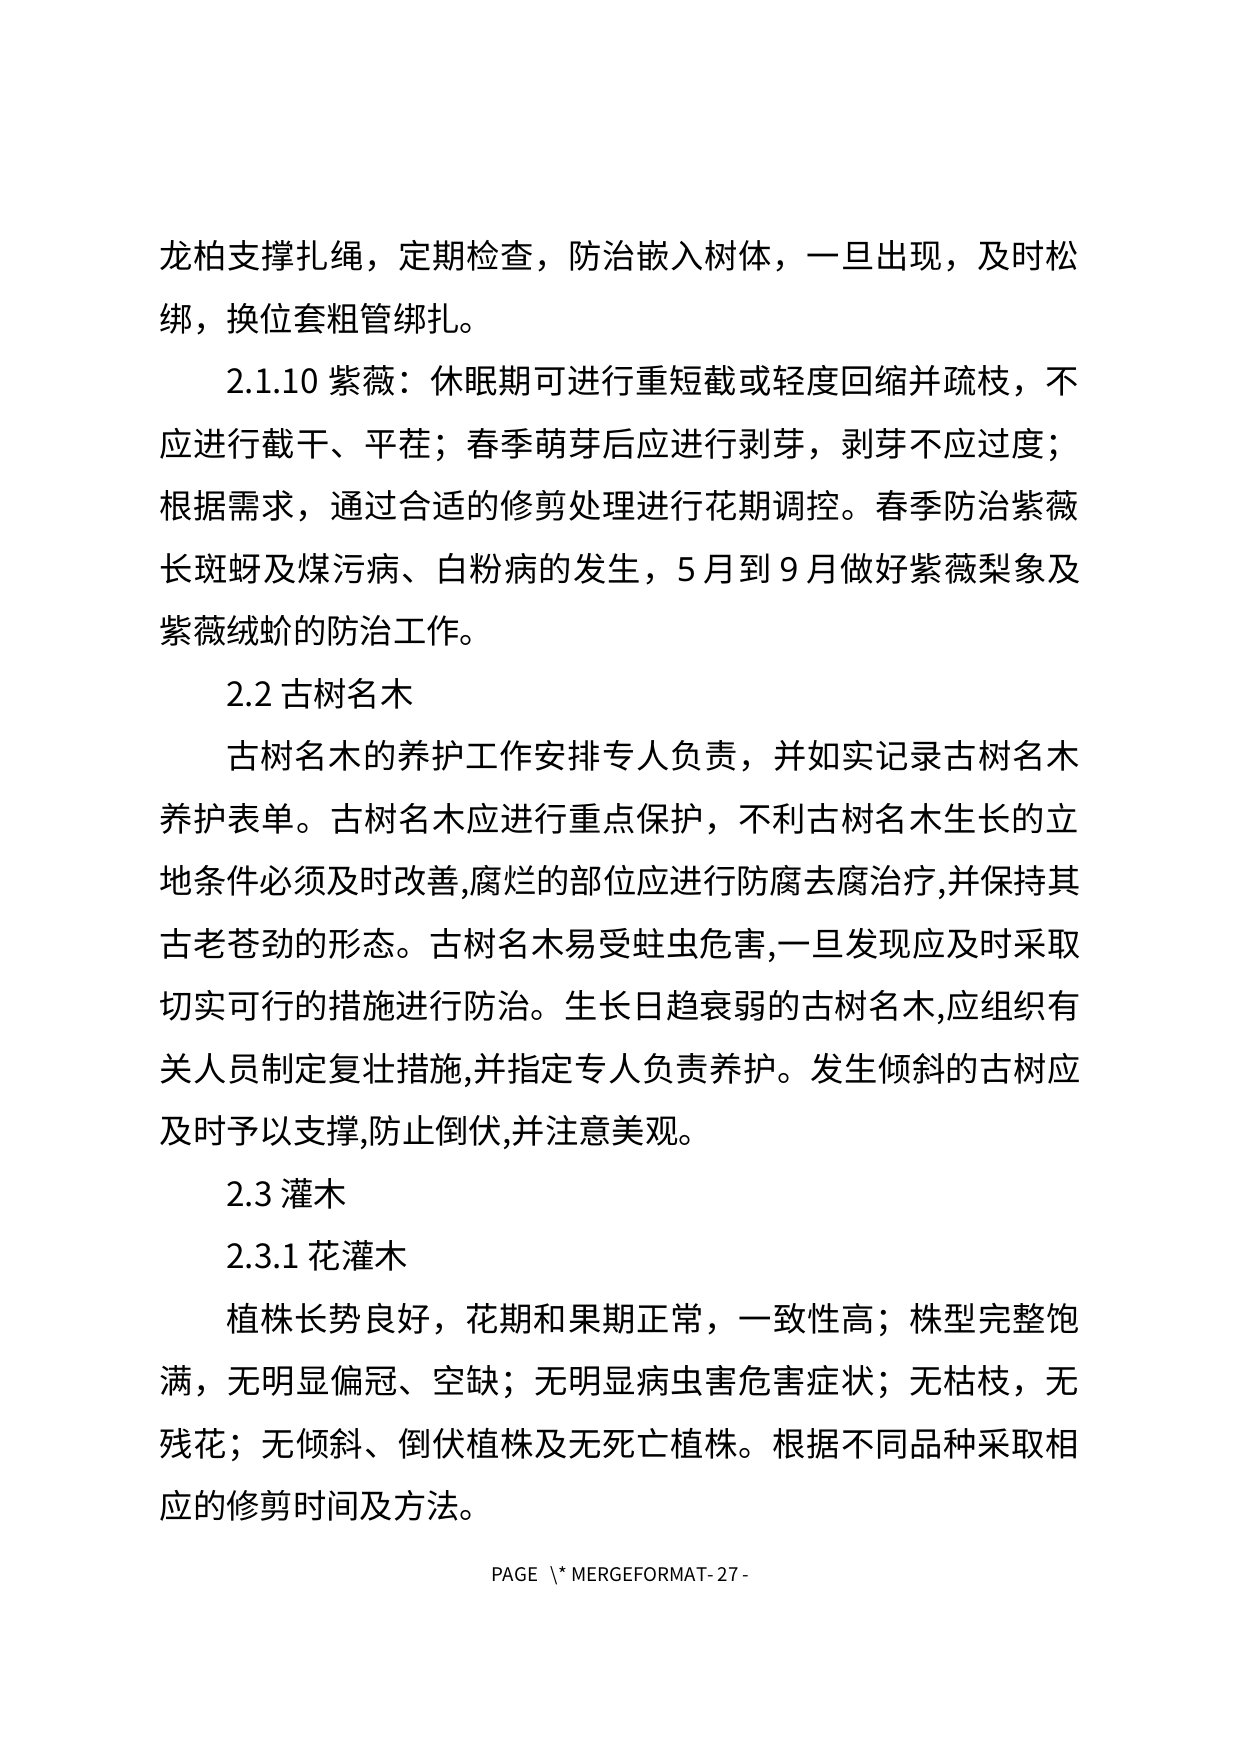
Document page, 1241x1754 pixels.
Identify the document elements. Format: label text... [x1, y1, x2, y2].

text 2.1.10 紫薇：休眠期可进行重短截或轻度回缩并疏枝，不应进行截干、平茬；春季萌芽后应进行剥芽，剥芽不应过度；根据需求，通过合适的修剪处理进行花期调控。春季防治紫薇长斑蚜及煤污病、白粉病的发生，5月到9月做好紫薇梨象及紫薇绒蚧的防治工作。 [159, 343, 1081, 656]
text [159, 218, 1081, 343]
text 植株长势良好，花期和果期正常，一致性高；株型完整饱满，无明显偏冠、空缺；无明显病虫害危害症状；无枯枝，无残花；无倾斜、倒伏植株及无死亡植株。根据不同品种采取相应的修剪时间及方法。 [159, 1281, 1081, 1531]
text 2.3 灌木 [159, 1156, 1081, 1218]
text 古树名木的养护工作安排专人负责，并如实记录古树名木养护表单。古树名木应进行重点保护，不利古树名木生长的立地条件必须及时改善,腐烂的部位应进行防腐去腐治疗,并保持其古老苍劲的形态。古树名木易受蛀虫危害,一旦发现应及时采取切实可行的措施进行防治。生长日趋衰弱的古树名木,应组织有关人员制定复壮措施,并指定专人负责养护。发生倾斜的古树应及时予以支撑,防止倒伏,并注意美观。 [159, 718, 1081, 1156]
text 2.2 古树名木 [159, 656, 1081, 718]
text 2.3.1 花灌木 [159, 1218, 1081, 1281]
